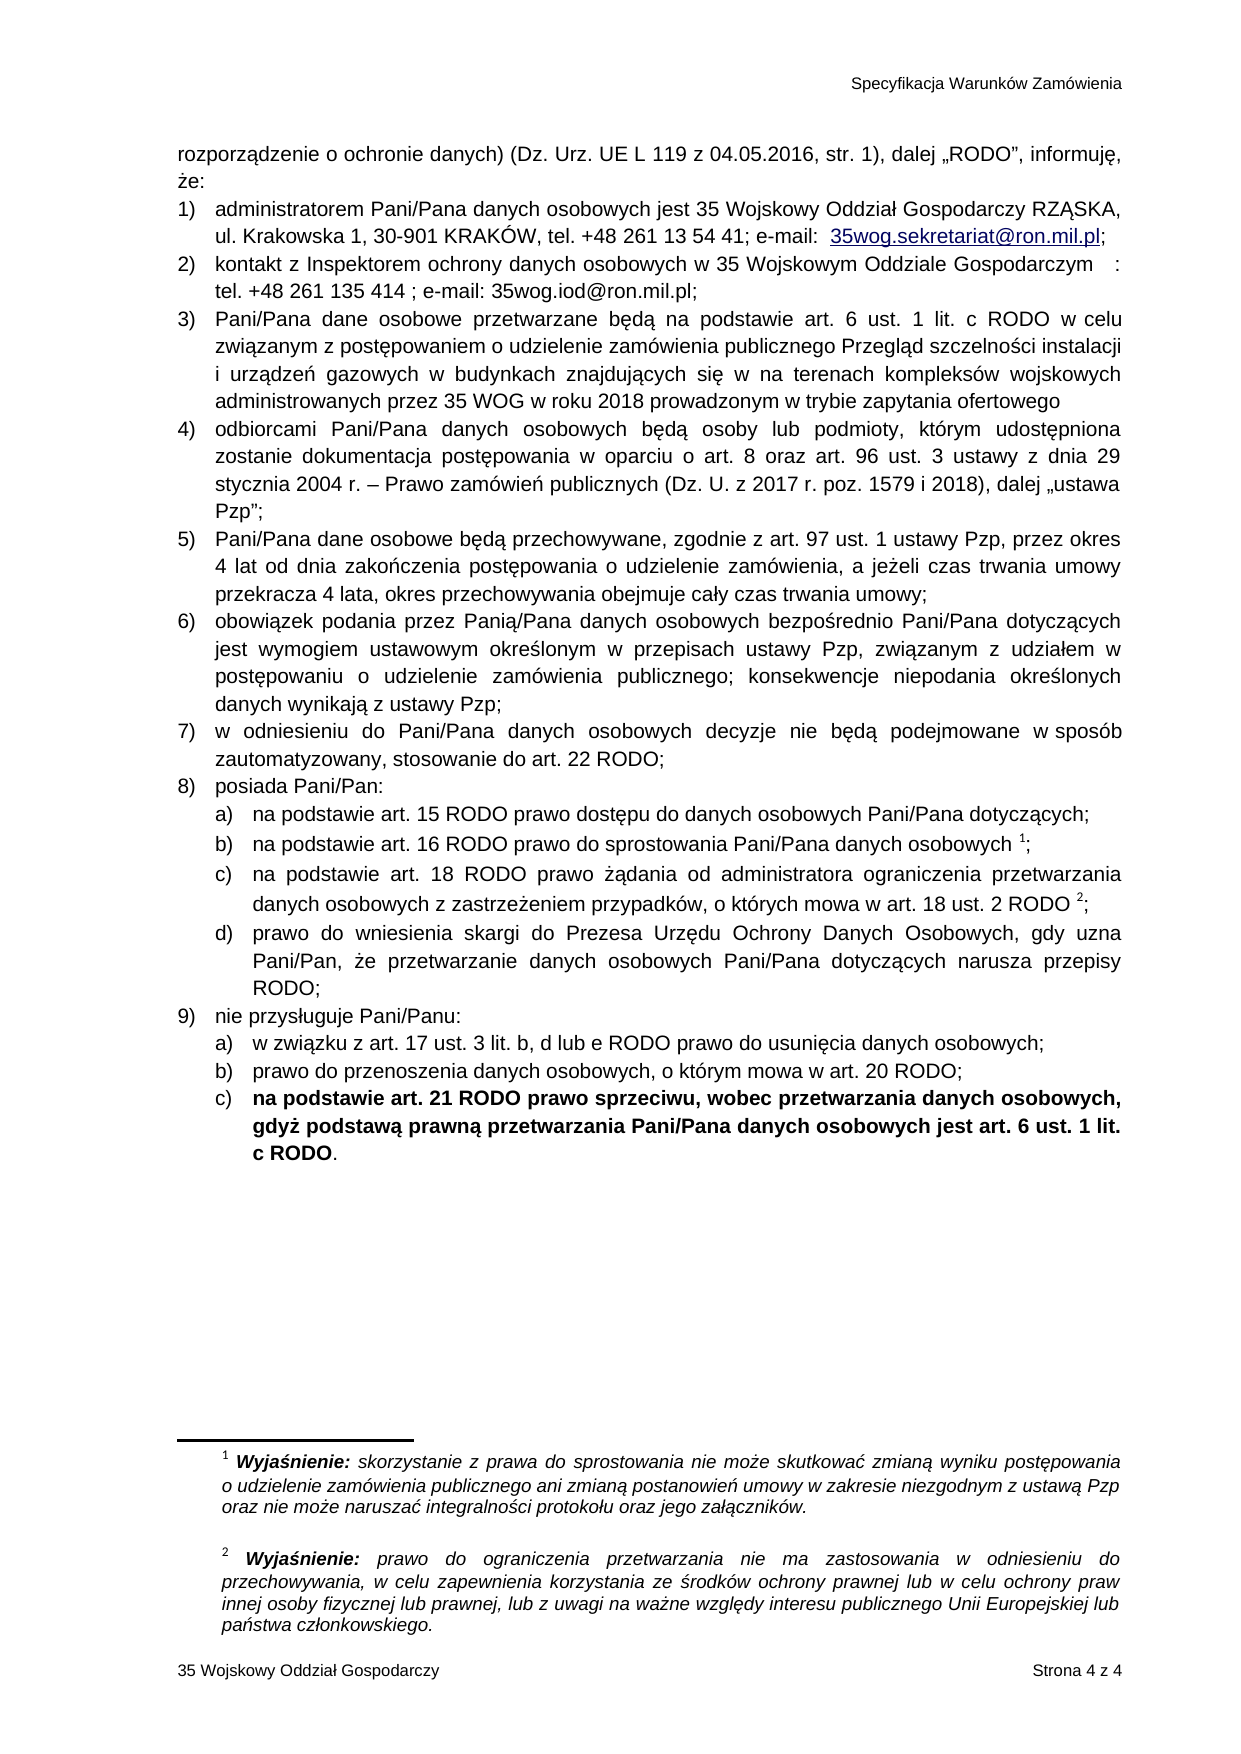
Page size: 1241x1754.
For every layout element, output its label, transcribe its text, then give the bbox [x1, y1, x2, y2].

list obowiązek podania przez Panią/Pana danych osobowych bezpośrednio Pani/Pana dotyczących jest wymogiem ustawowym określonym w przepisach ustawy Pzp, związanym z udziałem w postępowaniu o udzielenie zamówienia publicznego; konsekwencje niepodania określonych danych wynikają z ustawy Pzp; [177, 609, 1122, 716]
list Pani/Pana dane osobowe przetwarzane będą na podstawie art. 6 ust. 1 lit. c RODO w celu związanym z postępowaniem o udzielenie zamówienia publicznego Przegląd szczelności instalacji i urządzeń gazowych w budynkach znajdujących się w na terenach kompleksów wojskowych administrowanych przez 35 WOG w roku 2018 prowadzonym w trybie zapytania ofertowego [177, 307, 1122, 413]
list na podstawie art. 21 RODO prawo sprzeciwu, wobec przetwarzania danych osobowych, gdyż podstawą prawną przetwarzania Pani/Pana danych osobowych jest art. 6 ust. 1 lit. c RODO. [215, 1086, 1122, 1165]
list nie przysługuje Pani/Panu: [177, 1004, 1122, 1028]
list odbiorcami Pani/Pana danych osobowych będą osoby lub podmioty, którym udostępniona zostanie dokumentacja postępowania w oparciu o art. 8 oraz art. 96 ust. 3 ustawy z dnia 29 stycznia 2004 r. – Prawo zamówień publicznych (Dz. U. z 2017 r. poz. 1579 i 2018), dalej „ustawa Pzp”; [177, 417, 1122, 523]
list Pani/Pana dane osobowe będą przechowywane, zgodnie z art. 97 ust. 1 ustawy Pzp, przez okres 4 lat od dnia zakończenia postępowania o udzielenie zamówienia, a jeżeli czas trwania umowy przekracza 4 lata, okres przechowywania obejmuje cały czas trwania umowy; [177, 527, 1122, 606]
list w związku z art. 17 ust. 3 lit. b, d lub e RODO prawo do usunięcia danych osobowych; [215, 1031, 1122, 1055]
list kontakt z Inspektorem ochrony danych osobowych w 35 Wojskowym Oddziale Gospodarczym : tel. +48 261 135 414 ; e-mail: 35wog.iod@ron.mil.pl; [177, 252, 1122, 303]
list na podstawie art. 15 RODO prawo dostępu do danych osobowych Pani/Pana dotyczących; [215, 802, 1122, 826]
list prawo do wniesienia skargi do Prezesa Urzędu Ochrony Danych Osobowych, gdy uzna Pani/Pan, że przetwarzanie danych osobowych Pani/Pana dotyczących narusza przepisy RODO; [215, 921, 1122, 1000]
list posiada Pani/Pan: [177, 774, 1122, 798]
list na podstawie art. 16 RODO prawo do sprostowania Pani/Pana danych osobowych ; [215, 829, 1122, 857]
list prawo do przenoszenia danych osobowych, o którym mowa w art. 20 RODO; [215, 1059, 1122, 1083]
list administratorem Pani/Pana danych osobowych jest 35 Wojskowy Oddział Gospodarczy RZĄSKA, ul. Krakowska 1, 30-901 KRAKÓW, tel. +48 261 13 54 41; e-mail: 35wog.sekretariat@ron.mil.pl; [177, 197, 1122, 248]
list w odniesieniu do Pani/Pana danych osobowych decyzje nie będą podejmowane w sposób zautomatyzowany, stosowanie do art. 22 RODO; [177, 719, 1122, 771]
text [177, 142, 1122, 193]
list na podstawie art. 18 RODO prawo żądania od administratora ograniczenia przetwarzania danych osobowych z zastrzeżeniem przypadków, o których mowa w art. 18 ust. 2 RODO ; [215, 862, 1122, 917]
